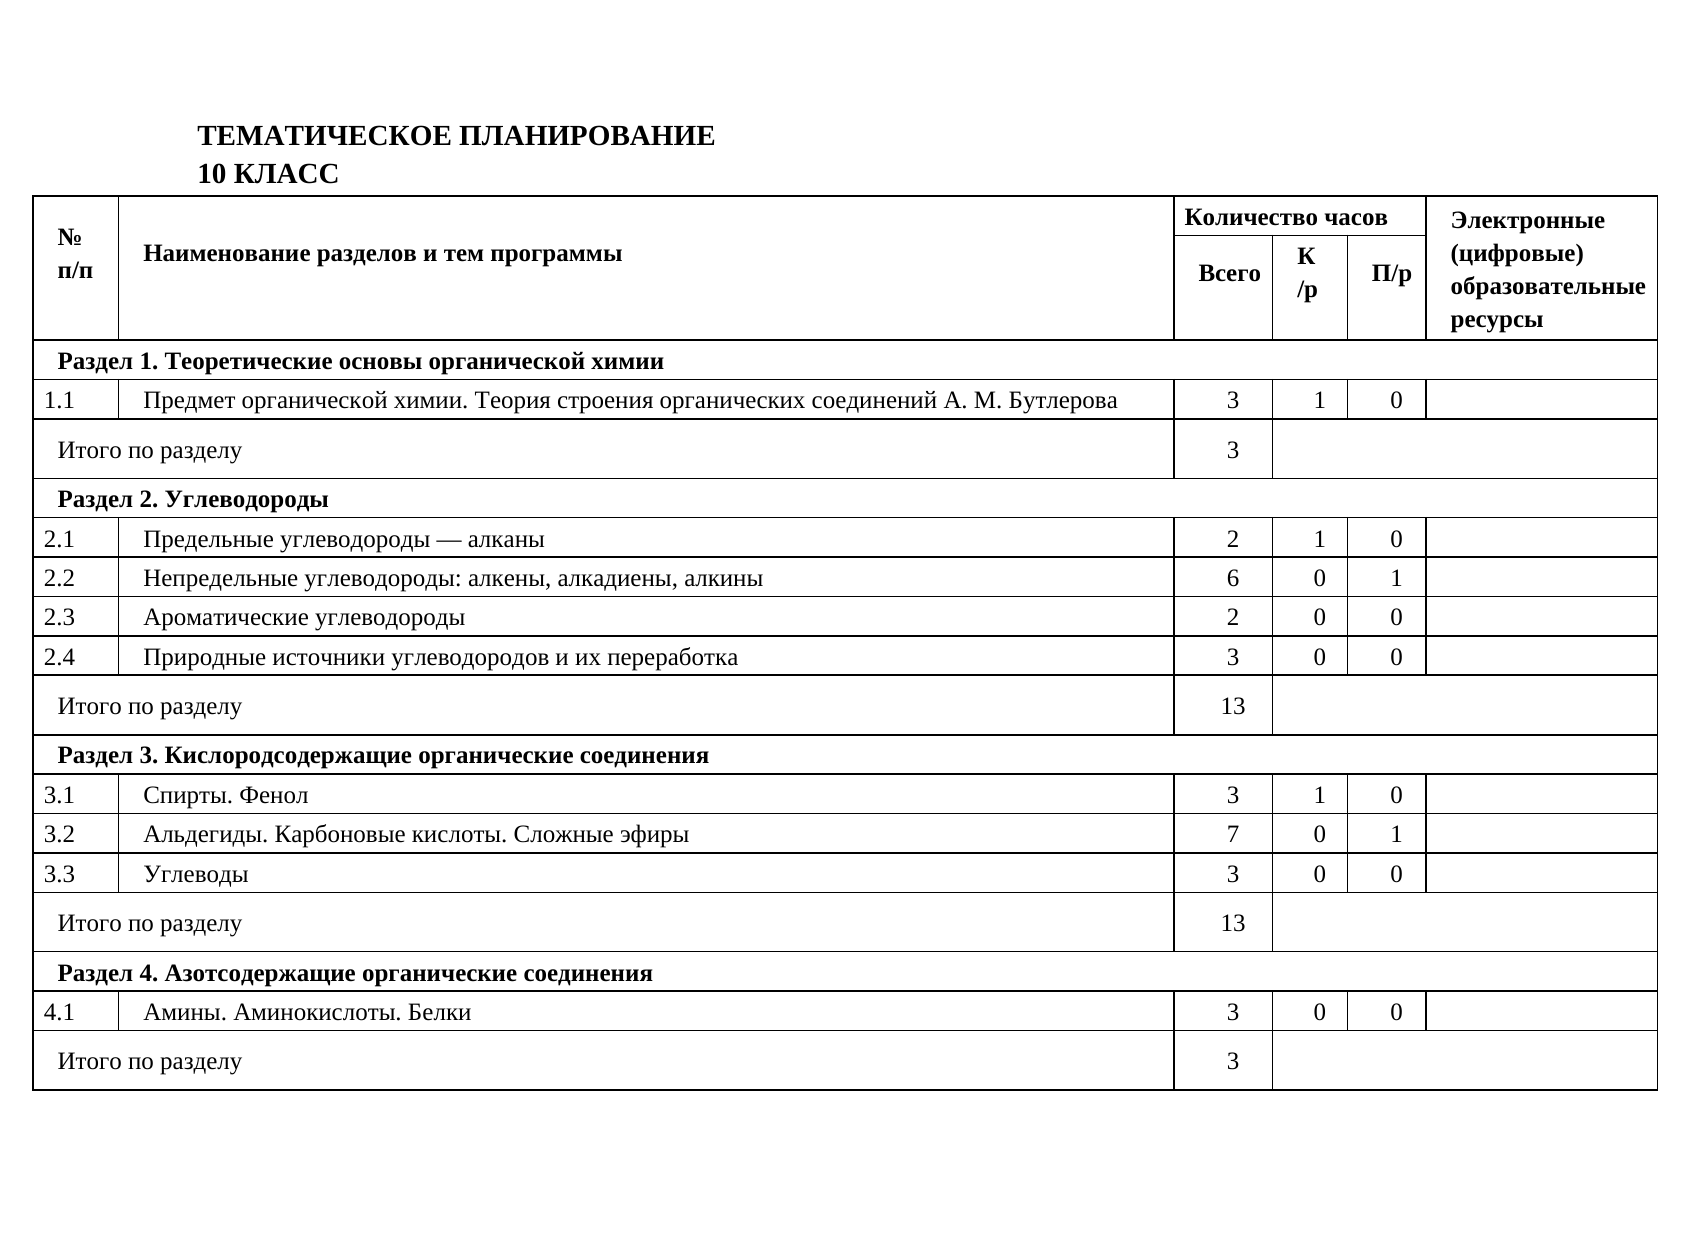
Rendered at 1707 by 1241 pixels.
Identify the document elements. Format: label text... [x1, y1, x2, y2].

table_cell 2.4 [34, 637, 118, 674]
table_cell 1 [1273, 518, 1347, 556]
table_cell 1 [1273, 380, 1347, 418]
table_cell Амины. Аминокислоты. Белки [119, 992, 1173, 1029]
table_cell 3.3 [34, 854, 118, 891]
table_cell [1273, 676, 1657, 734]
table_cell 0 [1348, 992, 1425, 1029]
table_cell [1427, 558, 1657, 596]
table_cell [1273, 420, 1657, 477]
table_cell 0 [1273, 992, 1347, 1029]
text ТЕМАТИЧЕСКОЕ ПЛАНИРОВАНИЕ [190, 118, 1618, 152]
table_cell 2.2 [34, 558, 118, 596]
table_cell 0 [1348, 597, 1425, 635]
table_cell Предельные углеводороды — алканы [119, 518, 1173, 556]
table_cell Итого по разделу [34, 1031, 1173, 1089]
table_cell [1273, 1031, 1657, 1089]
table_cell 13 [1175, 676, 1272, 734]
table_cell 0 [1348, 637, 1425, 674]
table_cell 3 [1175, 380, 1272, 418]
table_cell 2 [1175, 518, 1272, 556]
table_cell Непредельные углеводороды: алкены, алкадиены, алкины [119, 558, 1173, 596]
table_cell 1 [1273, 775, 1347, 813]
table_header № п/п [34, 197, 118, 339]
text 10 КЛАСС [190, 157, 1618, 190]
table_cell 3.2 [34, 814, 118, 852]
table_cell 13 [1175, 893, 1272, 951]
table_cell [1427, 518, 1657, 556]
table_cell 3 [1175, 992, 1272, 1029]
table_cell 1 [1348, 814, 1425, 852]
table_cell [1427, 814, 1657, 852]
table_cell 0 [1273, 854, 1347, 891]
table_cell Раздел 2. Углеводороды [34, 479, 1657, 517]
table_cell 0 [1348, 518, 1425, 556]
table_cell 3 [1175, 420, 1272, 477]
table_cell 0 [1273, 814, 1347, 852]
table_cell [1427, 637, 1657, 674]
table_cell [1427, 775, 1657, 813]
table_cell К/р [1273, 236, 1347, 339]
table_cell 0 [1273, 637, 1347, 674]
table_cell 6 [1175, 558, 1272, 596]
table_cell [1427, 380, 1657, 418]
table_cell [1427, 597, 1657, 635]
table_cell 1.1 [34, 380, 118, 418]
table_cell Предмет органической химии. Теория строения органических соединений А. М. Бутлерова [119, 380, 1173, 418]
table_header Электронные (цифровые) образовательные ресурсы [1427, 197, 1657, 339]
table_cell 3.1 [34, 775, 118, 813]
table_cell Всего [1175, 236, 1272, 339]
table_cell Углеводы [119, 854, 1173, 891]
table_cell 3 [1175, 637, 1272, 674]
table_cell Ароматические углеводороды [119, 597, 1173, 635]
table_cell 3 [1175, 1031, 1272, 1089]
table_cell 0 [1348, 854, 1425, 891]
table_cell 4.1 [34, 992, 118, 1029]
table_cell 0 [1273, 558, 1347, 596]
table_cell Раздел 1. Теоретические основы органической химии [34, 341, 1657, 379]
table_cell П/р [1348, 236, 1425, 339]
table_cell 0 [1348, 380, 1425, 418]
table_cell Итого по разделу [34, 420, 1173, 477]
table_cell 3 [1175, 854, 1272, 891]
table_header Количество часов [1175, 197, 1425, 234]
table_cell 2.3 [34, 597, 118, 635]
table_cell 0 [1348, 775, 1425, 813]
table_cell [1427, 854, 1657, 891]
table_cell Итого по разделу [34, 893, 1173, 951]
table_cell 2 [1175, 597, 1272, 635]
table_cell [1427, 992, 1657, 1029]
table_header Наименование разделов и тем программы [119, 197, 1173, 339]
table_cell 2.1 [34, 518, 118, 556]
table_cell 0 [1273, 597, 1347, 635]
table_cell Итого по разделу [34, 676, 1173, 734]
table_cell Альдегиды. Карбоновые кислоты. Сложные эфиры [119, 814, 1173, 852]
table_cell Раздел 3. Кислородсодержащие органические соединения [34, 736, 1657, 773]
table_cell Спирты. Фенол [119, 775, 1173, 813]
table_cell Раздел 4. Азотсодержащие органические соединения [34, 952, 1657, 990]
table_cell Природные источники углеводородов и их переработка [119, 637, 1173, 674]
table_cell 7 [1175, 814, 1272, 852]
table_cell 3 [1175, 775, 1272, 813]
table_cell [1273, 893, 1657, 951]
table_cell 1 [1348, 558, 1425, 596]
